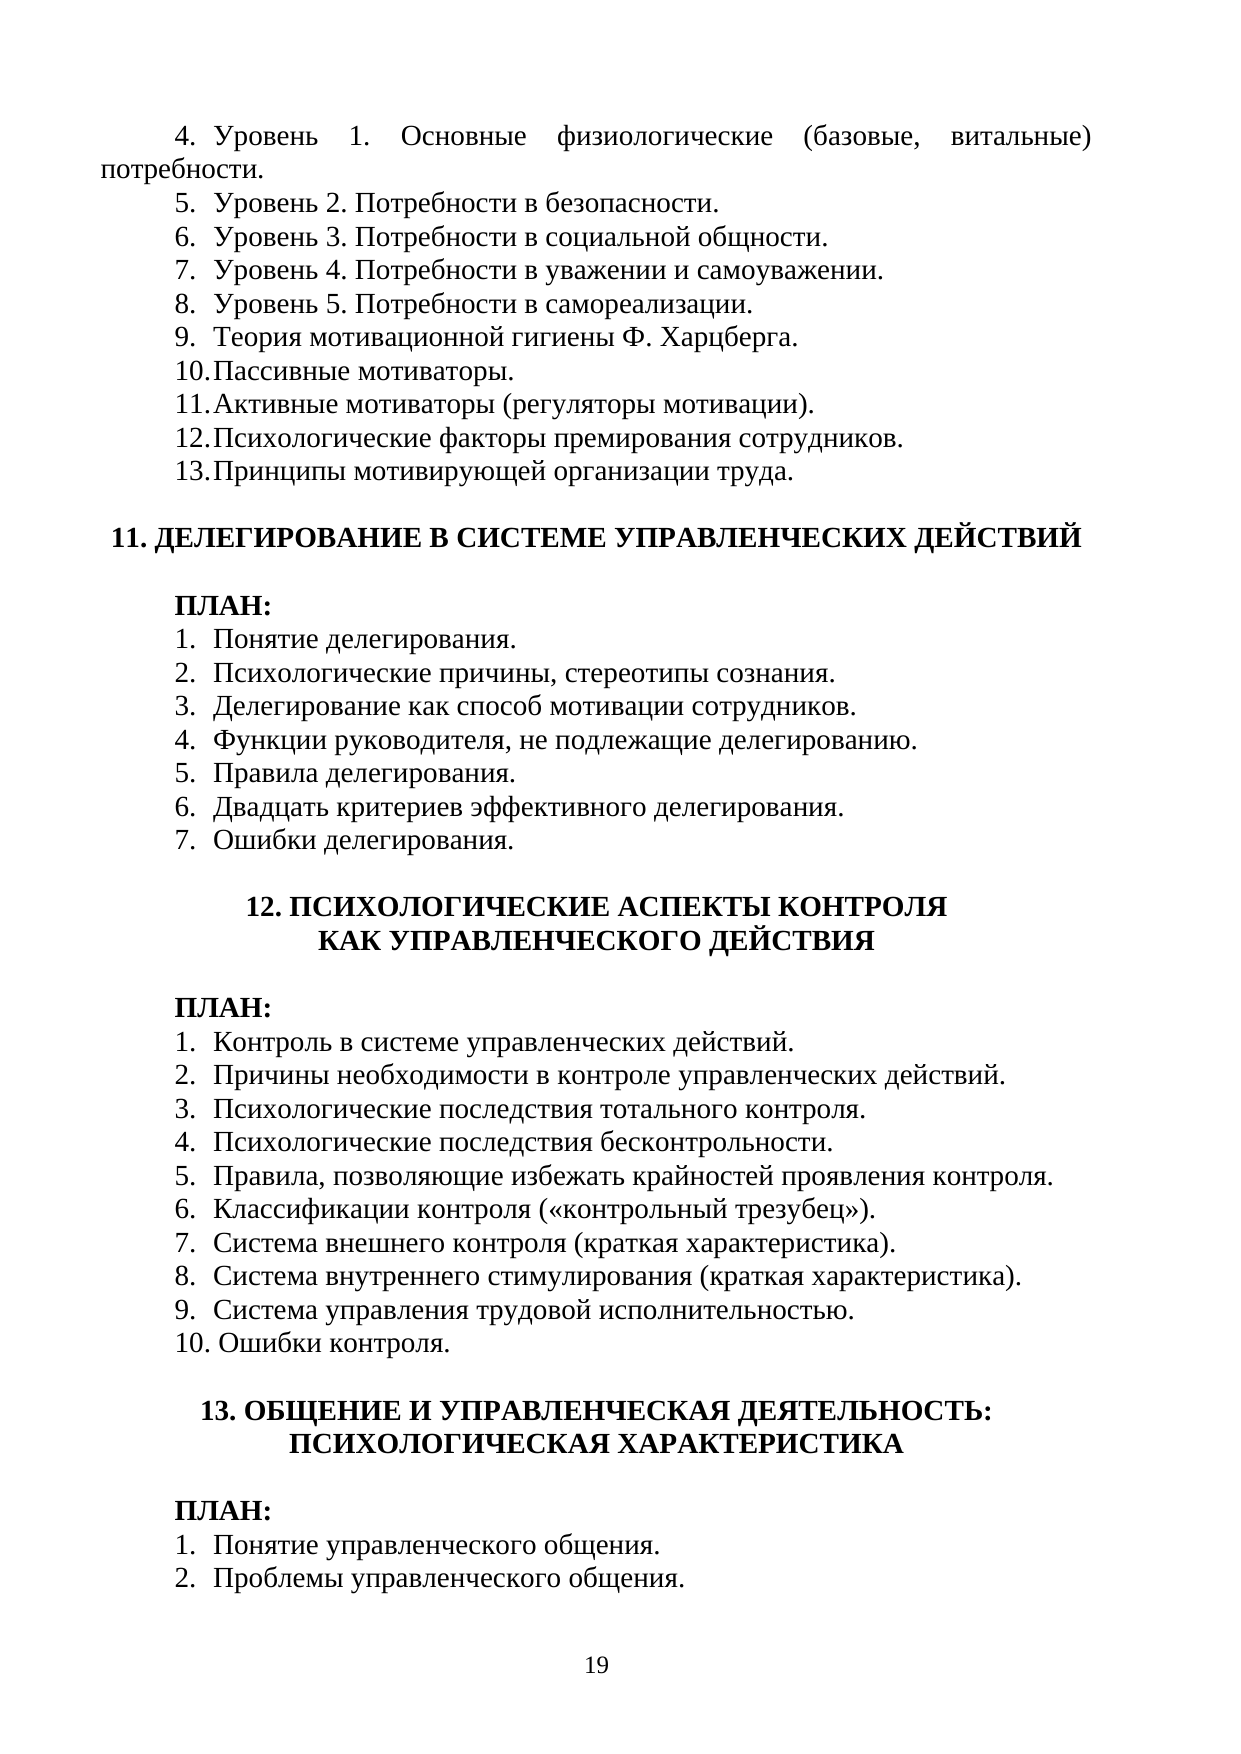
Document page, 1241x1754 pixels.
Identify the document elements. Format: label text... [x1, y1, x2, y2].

list Система управления трудовой исполнительностью. [100, 1292, 1092, 1326]
list Система внутреннего стимулирования (краткая характеристика). [100, 1258, 1092, 1292]
text 11. ДЕЛЕГИРОВАНИЕ В СИСТЕМЕ УПРАВЛЕНЧЕСКИХ ДЕЙСТВИЙ [100, 521, 1092, 554]
text КАК УПРАВЛЕНЧЕСКОГО ДЕЙСТВИЯ [100, 923, 1092, 957]
list Уровень 3. Потребности в социальной общности. [100, 219, 1092, 252]
list Понятие делегирования. [100, 621, 1092, 655]
list Уровень 2. Потребности в безопасности. [100, 185, 1092, 219]
list Теория мотивационной гигиены Ф. Харцберга. [100, 319, 1092, 353]
list Уровень 5. Потребности в самореализации. [100, 286, 1092, 319]
list Контроль в системе управленческих действий. [100, 1024, 1092, 1057]
text ПСИХОЛОГИЧЕСКАЯ ХАРАКТЕРИСТИКА [100, 1426, 1092, 1460]
text ПЛАН: [100, 1493, 1092, 1527]
list Правила делегирования. [100, 755, 1092, 789]
list Ошибки делегирования. [100, 822, 1092, 856]
list Понятие управленческого общения. [100, 1527, 1092, 1560]
list Психологические последствия бесконтрольности. [100, 1124, 1092, 1158]
list Проблемы управленческого общения. [100, 1560, 1092, 1594]
list Двадцать критериев эффективного делегирования. [100, 789, 1092, 822]
list Уровень 1. Основные физиологические (базовые, витальные) потребности. [100, 118, 1092, 185]
text ПЛАН: [100, 990, 1092, 1024]
list Психологические факторы премирования сотрудников. [100, 420, 1092, 453]
list Принципы мотивирующей организации труда. [100, 453, 1092, 487]
list Психологические последствия тотального контроля. [100, 1091, 1092, 1124]
list Правила, позволяющие избежать крайностей проявления контроля. [100, 1158, 1092, 1191]
text 13. ОБЩЕНИЕ И УПРАВЛЕНЧЕСКАЯ ДЕЯТЕЛЬНОСТЬ: [100, 1393, 1092, 1426]
list Делегирование как способ мотивации сотрудников. [100, 688, 1092, 722]
text 10. Ошибки контроля. [100, 1326, 1092, 1359]
list Функции руководителя, не подлежащие делегированию. [100, 722, 1092, 755]
list Активные мотиваторы (регуляторы мотивации). [100, 386, 1092, 420]
list Система внешнего контроля (краткая характеристика). [100, 1225, 1092, 1258]
list Пассивные мотиваторы. [100, 353, 1092, 386]
list Психологические причины, стереотипы сознания. [100, 655, 1092, 688]
list Классификации контроля («контрольный трезубец»). [100, 1191, 1092, 1225]
text 12. ПСИХОЛОГИЧЕСКИЕ АСПЕКТЫ КОНТРОЛЯ [100, 889, 1092, 923]
list Причины необходимости в контроле управленческих действий. [100, 1057, 1092, 1091]
list Уровень 4. Потребности в уважении и самоуважении. [100, 252, 1092, 286]
text ПЛАН: [100, 588, 1092, 621]
